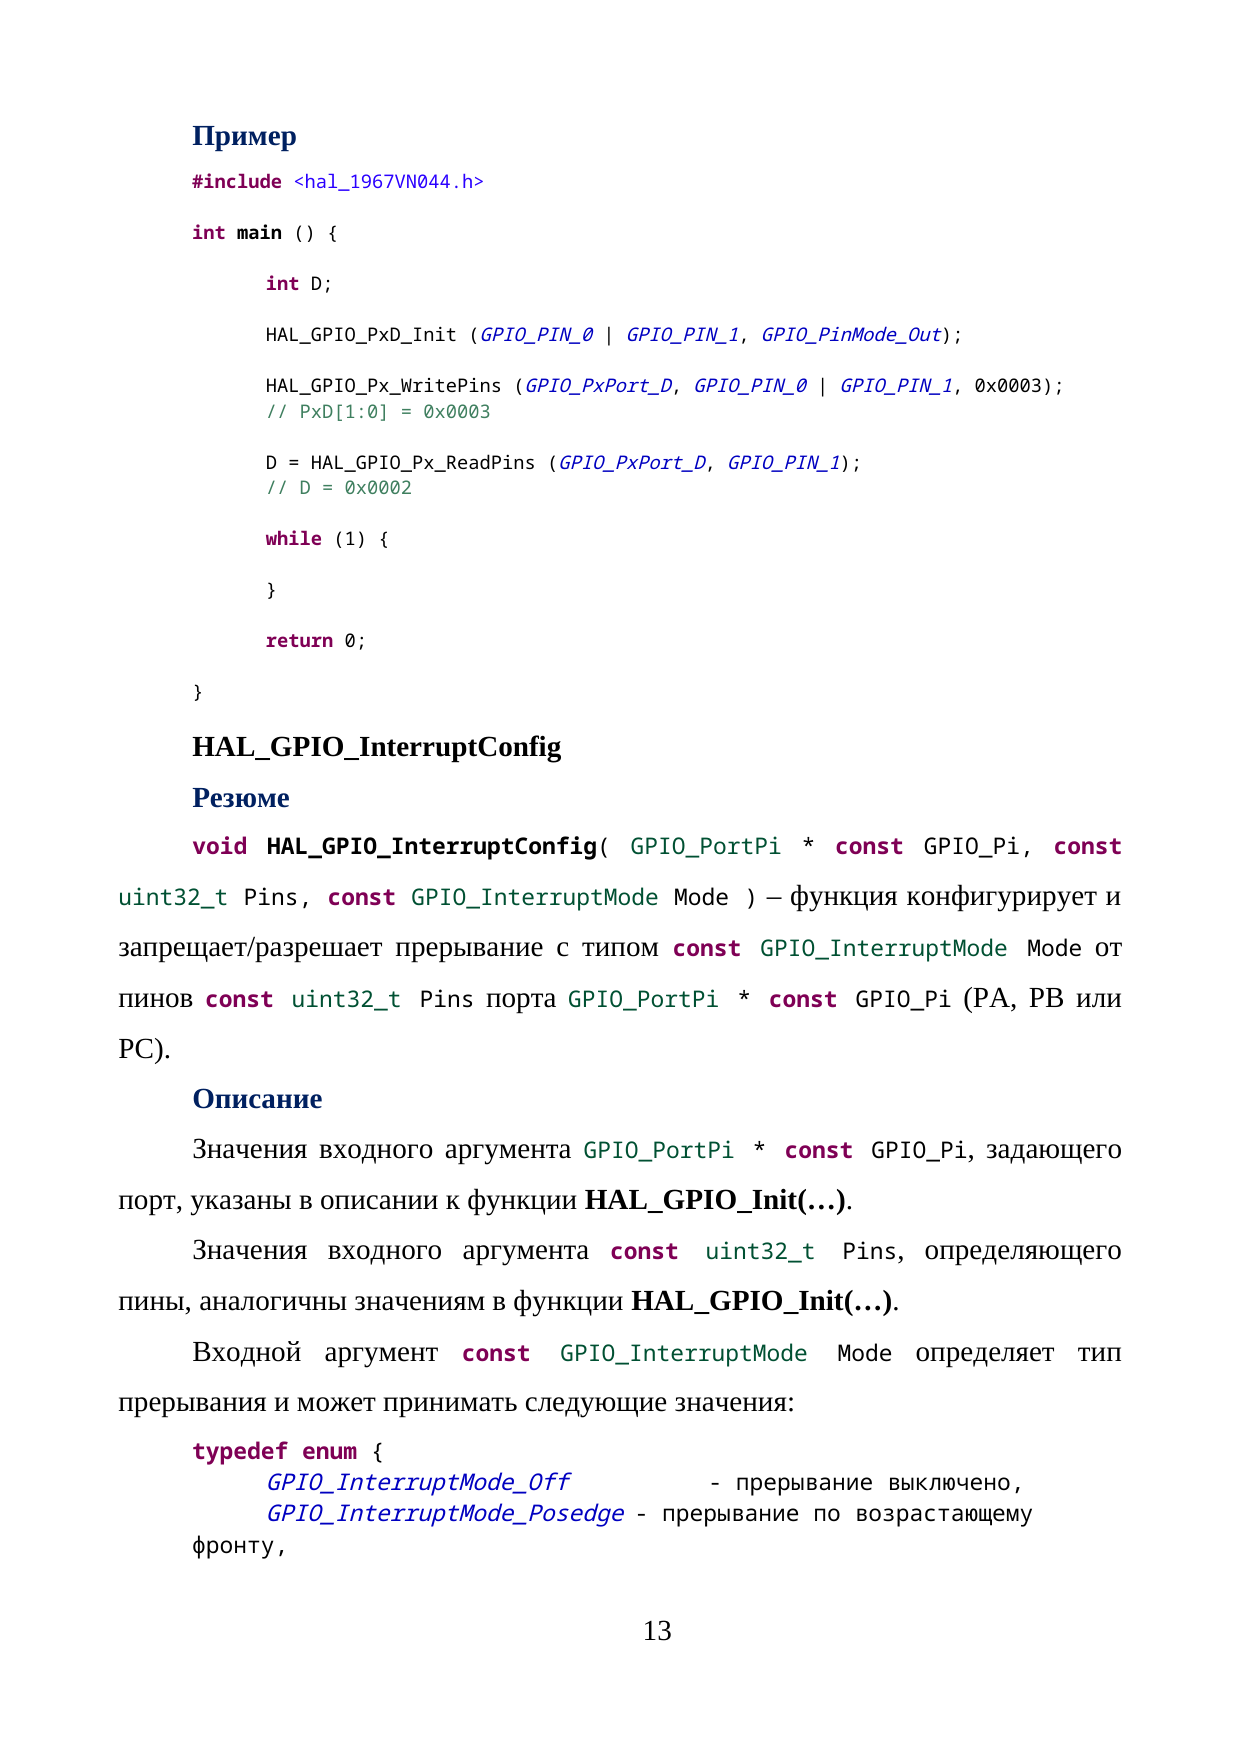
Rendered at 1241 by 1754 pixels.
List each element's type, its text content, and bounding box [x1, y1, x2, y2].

text while (1) { [192, 526, 1122, 551]
text HAL_GPIO_Px_WritePins (GPIO_PxPort_D, GPIO_PIN_0 | GPIO_PIN_1, 0x0003); [192, 373, 1122, 398]
subtitle HAL_GPIO_InterruptConfig [118, 729, 1122, 763]
text return 0; [192, 628, 1122, 653]
text } [192, 577, 1122, 602]
text #include <hal_1967VN044.h> [192, 168, 1122, 194]
text D = HAL_GPIO_Px_ReadPins (GPIO_PxPort_D, GPIO_PIN_1); [192, 449, 1122, 475]
text Входной аргумент const GPIO_InterruptMode Mode определяет тип прерывания и может принимать следующие значения: [118, 1334, 1122, 1418]
text Пример [118, 118, 1122, 152]
text HAL_GPIO_PxD_Init (GPIO_PIN_0 | GPIO_PIN_1, GPIO_PinMode_Out); [192, 322, 1122, 347]
text Описание [118, 1081, 1122, 1114]
text int main () { [192, 219, 1122, 245]
text Резюме [118, 780, 1122, 813]
text Значения входного аргумента const uint32_t Pins, определяющего пины, аналогичны значениям в функции HAL_GPIO_Init(…). [118, 1232, 1122, 1317]
text // D = 0x0002 [192, 475, 1122, 500]
text GPIO_InterruptMode_Off - прерывание выключено, [192, 1466, 1122, 1497]
text Значения входного аргумента GPIO_PortPi * const GPIO_Pi, задающего порт, указаны в описании к функции HAL_GPIO_Init(…). [118, 1131, 1122, 1216]
text int D; [192, 271, 1122, 296]
text void HAL_GPIO_InterruptConfig( GPIO_PortPi * const GPIO_Pi, const uint32_t Pins, const GPIO_InterruptMode Mode ) – функция конфигурирует и запрещает/разрешает прерывание с типом const GPIO_InterruptMode Mode от пинов const uint32_t Pins порта GPIO_PortPi * const GPIO_Pi (PA, PB или PC). [118, 830, 1122, 1064]
text GPIO_InterruptMode_Posedge - прерывание по возрастающему фронту, [192, 1497, 1122, 1560]
text } [118, 679, 1122, 704]
text typedef enum { [118, 1435, 1122, 1466]
text // PxD[1:0] = 0x0003 [192, 398, 1122, 424]
